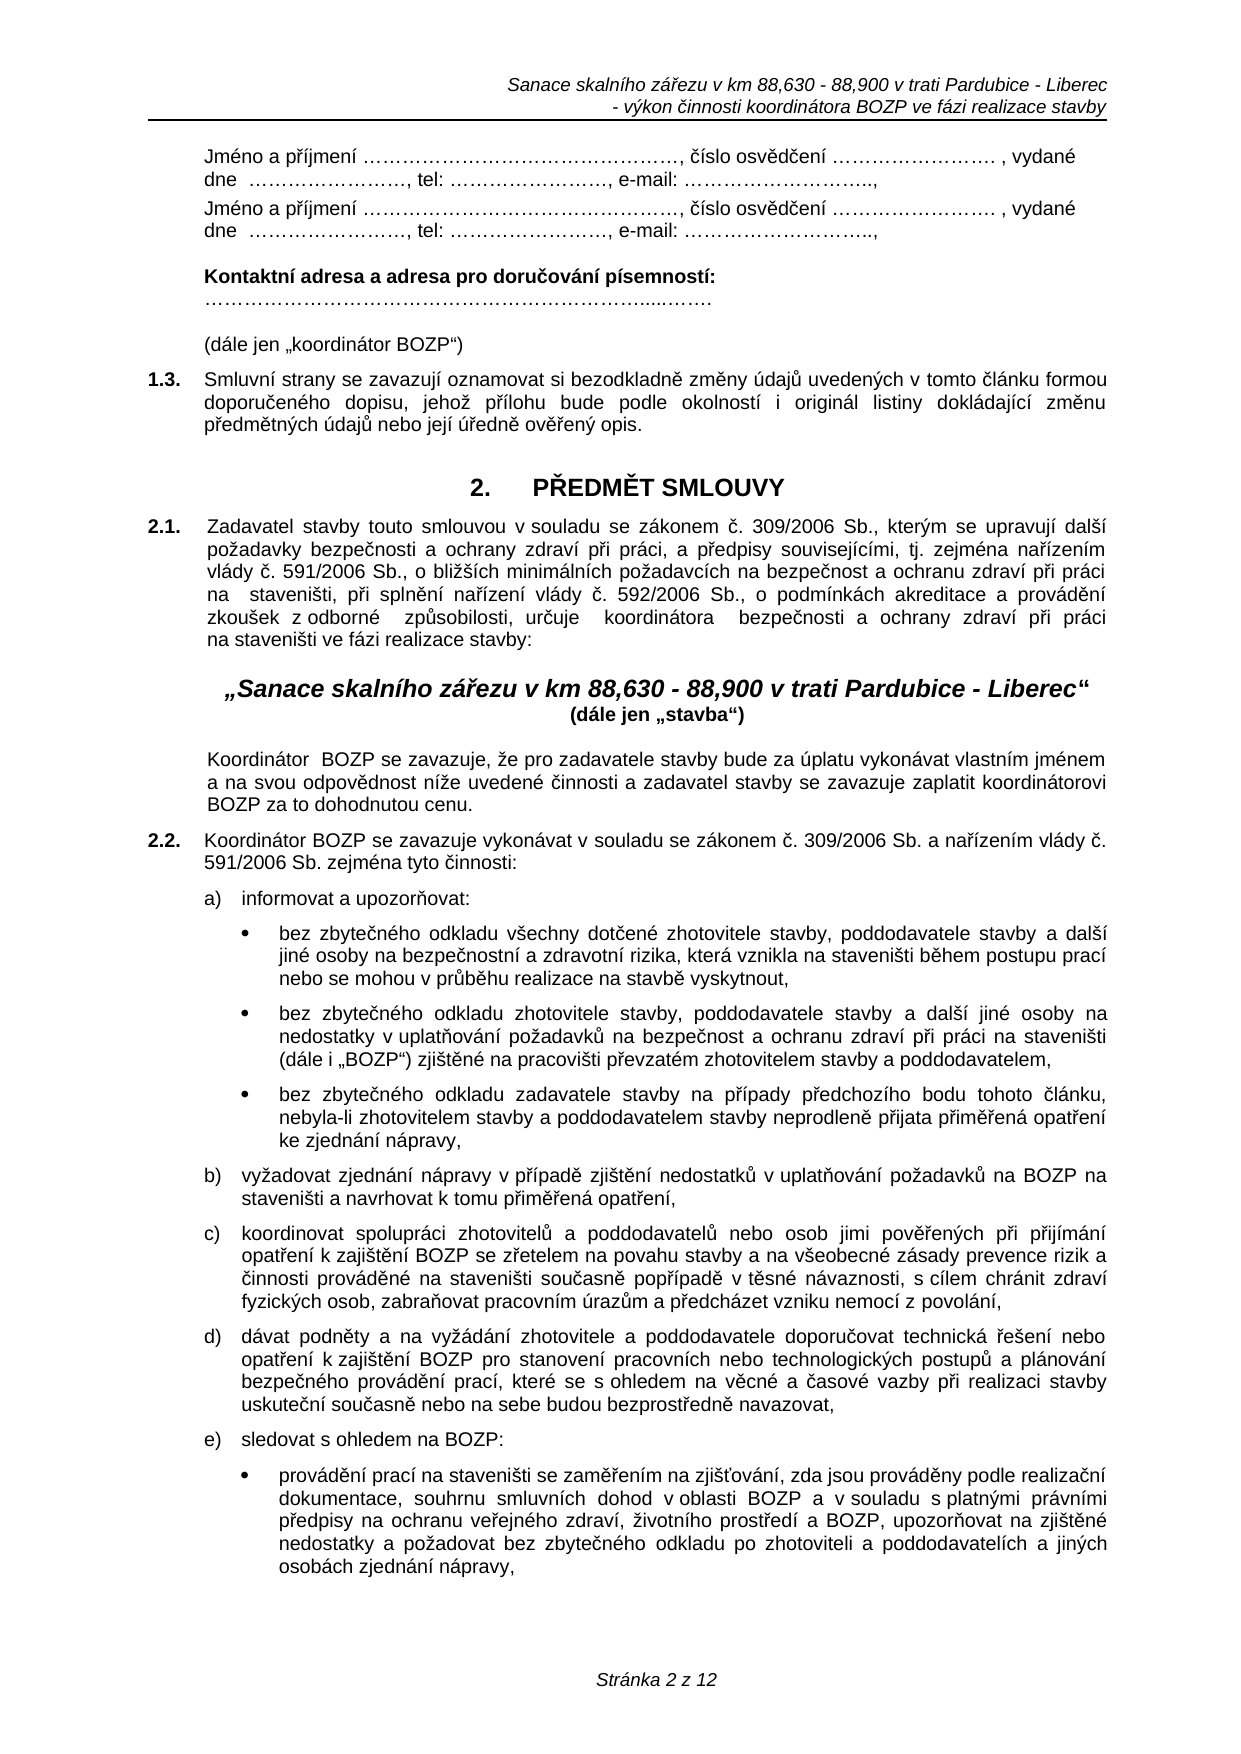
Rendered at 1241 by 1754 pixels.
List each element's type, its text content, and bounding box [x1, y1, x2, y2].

list provádění prací na staveništi se zaměřením na zjišťování, zda jsou prováděny podle realizační dokumentace, souhrnu smluvních dohod v oblasti BOZP a v souladu s platnými právními předpisy na ochranu veřejného zdraví, životního prostředí a BOZP, upozorňovat na zjištěné nedostatky a požadovat bez zbytečného odkladu po zhotoviteli a poddodavatelích a jiných osobách zjednání nápravy, [241, 1463, 1107, 1577]
list koordinovat spolupráci zhotovitelů a poddodavatelů nebo osob jimi pověřených při přijímání opatření k zajištění BOZP se zřetelem na povahu stavby a na všeobecné zásady prevence rizik a činnosti prováděné na staveništi současně popřípadě v těsné návaznosti, s cílem chránit zdraví fyzických osob, zabraňovat pracovním úrazům a předcházet vzniku nemocí z povolání, [204, 1222, 1107, 1312]
text (dále jen „koordinátor BOZP“) [148, 333, 1167, 355]
text 2.2. Koordinátor BOZP se zavazuje vykonávat v souladu se zákonem č. 309/2006 Sb. a nařízením vlády č. 591/2006 Sb. zejména tyto činnosti: [148, 828, 1107, 874]
text „Sanace skalního zářezu v km 88,630 - 88,900 v trati Pardubice - Liberec“ (dále jen „stavba“) [207, 674, 1107, 725]
list informovat a upozorňovat: [204, 886, 1107, 909]
text Koordinátor BOZP se zavazuje, že pro zadavatele stavby bude za úplatu vykonávat vlastním jménem a na svou odpovědnost níže uvedené činnosti a zadavatel stavby se zavazuje zaplatit koordinátorovi BOZP za to dohodnutou cenu. [207, 748, 1107, 816]
text Kontaktní adresa a adresa pro doručování písemností: [148, 264, 1167, 287]
subtitle 2. PŘEDMĚT SMLOUVY [148, 473, 1107, 502]
list bez zbytečného odkladu zadavatele stavby na případy předchozího bodu tohoto článku, nebyla-li zhotovitelem stavby a poddodavatelem stavby neprodleně přijata přiměřená opatření ke zjednání nápravy, [241, 1083, 1107, 1151]
text 2.1. Zadavatel stavby touto smlouvou v souladu se zákonem č. 309/2006 Sb., kterým se upravují další požadavky bezpečnosti a ochrany zdraví při práci, a předpisy souvisejícími, tj. zejména nařízením vlády č. 591/2006 Sb., o bližších minimálních požadavcích na bezpečnost a ochranu zdraví při práci na staveništi, při splnění nařízení vlády č. 592/2006 Sb., o podmínkách akreditace a provádění zkoušek z odborné způsobilosti, určuje koordinátora bezpečnosti a ochrany zdraví při práci na staveništi ve fázi realizace stavby: [148, 515, 1107, 651]
text Jméno a příjmení …………………………………………, číslo osvědčení ……………………. , vydané [204, 196, 1167, 219]
list dávat podněty a na vyžádání zhotovitele a poddodavatele doporučovat technická řešení nebo opatření k zajištění BOZP pro stanovení pracovních nebo technologických postupů a plánování bezpečného provádění prací, které se s ohledem na věcné a časové vazby při realizaci stavby uskuteční současně nebo na sebe budou bezprostředně navazovat, [204, 1325, 1107, 1416]
list bez zbytečného odkladu zhotovitele stavby, poddodavatele stavby a další jiné osoby na nedostatky v uplatňování požadavků na bezpečnost a ochranu zdraví při práci na staveništi (dále i „BOZP“) zjištěné na pracovišti převzatém zhotovitelem stavby a poddodavatelem, [241, 1002, 1107, 1071]
text 1.3. Smluvní strany se zavazují oznamovat si bezodkladně změny údajů uvedených v tomto článku formou doporučeného dopisu, jehož přílohu bude podle okolností i originál listiny dokládající změnu předmětných údajů nebo její úředně ověřený opis. [148, 368, 1107, 436]
list bez zbytečného odkladu všechny dotčené zhotovitele stavby, poddodavatele stavby a další jiné osoby na bezpečnostní a zdravotní rizika, která vznikla na staveništi během postupu prací nebo se mohou v průběhu realizace na stavbě vyskytnout, [242, 922, 1107, 990]
list sledovat s ohledem na BOZP: [204, 1428, 1107, 1451]
text Jméno a příjmení …………………………………………, číslo osvědčení ……………………. , vydané dne ……………………, tel: ……………………, e-mail: ……………………….., [204, 145, 1107, 190]
list vyžadovat zjednání nápravy v případě zjištění nedostatků v uplatňování požadavků na BOZP na staveništi a navrhovat k tomu přiměřená opatření, [204, 1164, 1107, 1209]
text dne ……………………, tel: ……………………, e-mail: ……………………….., [204, 219, 1167, 242]
text ………………………………………………………….....……. [148, 287, 1167, 310]
